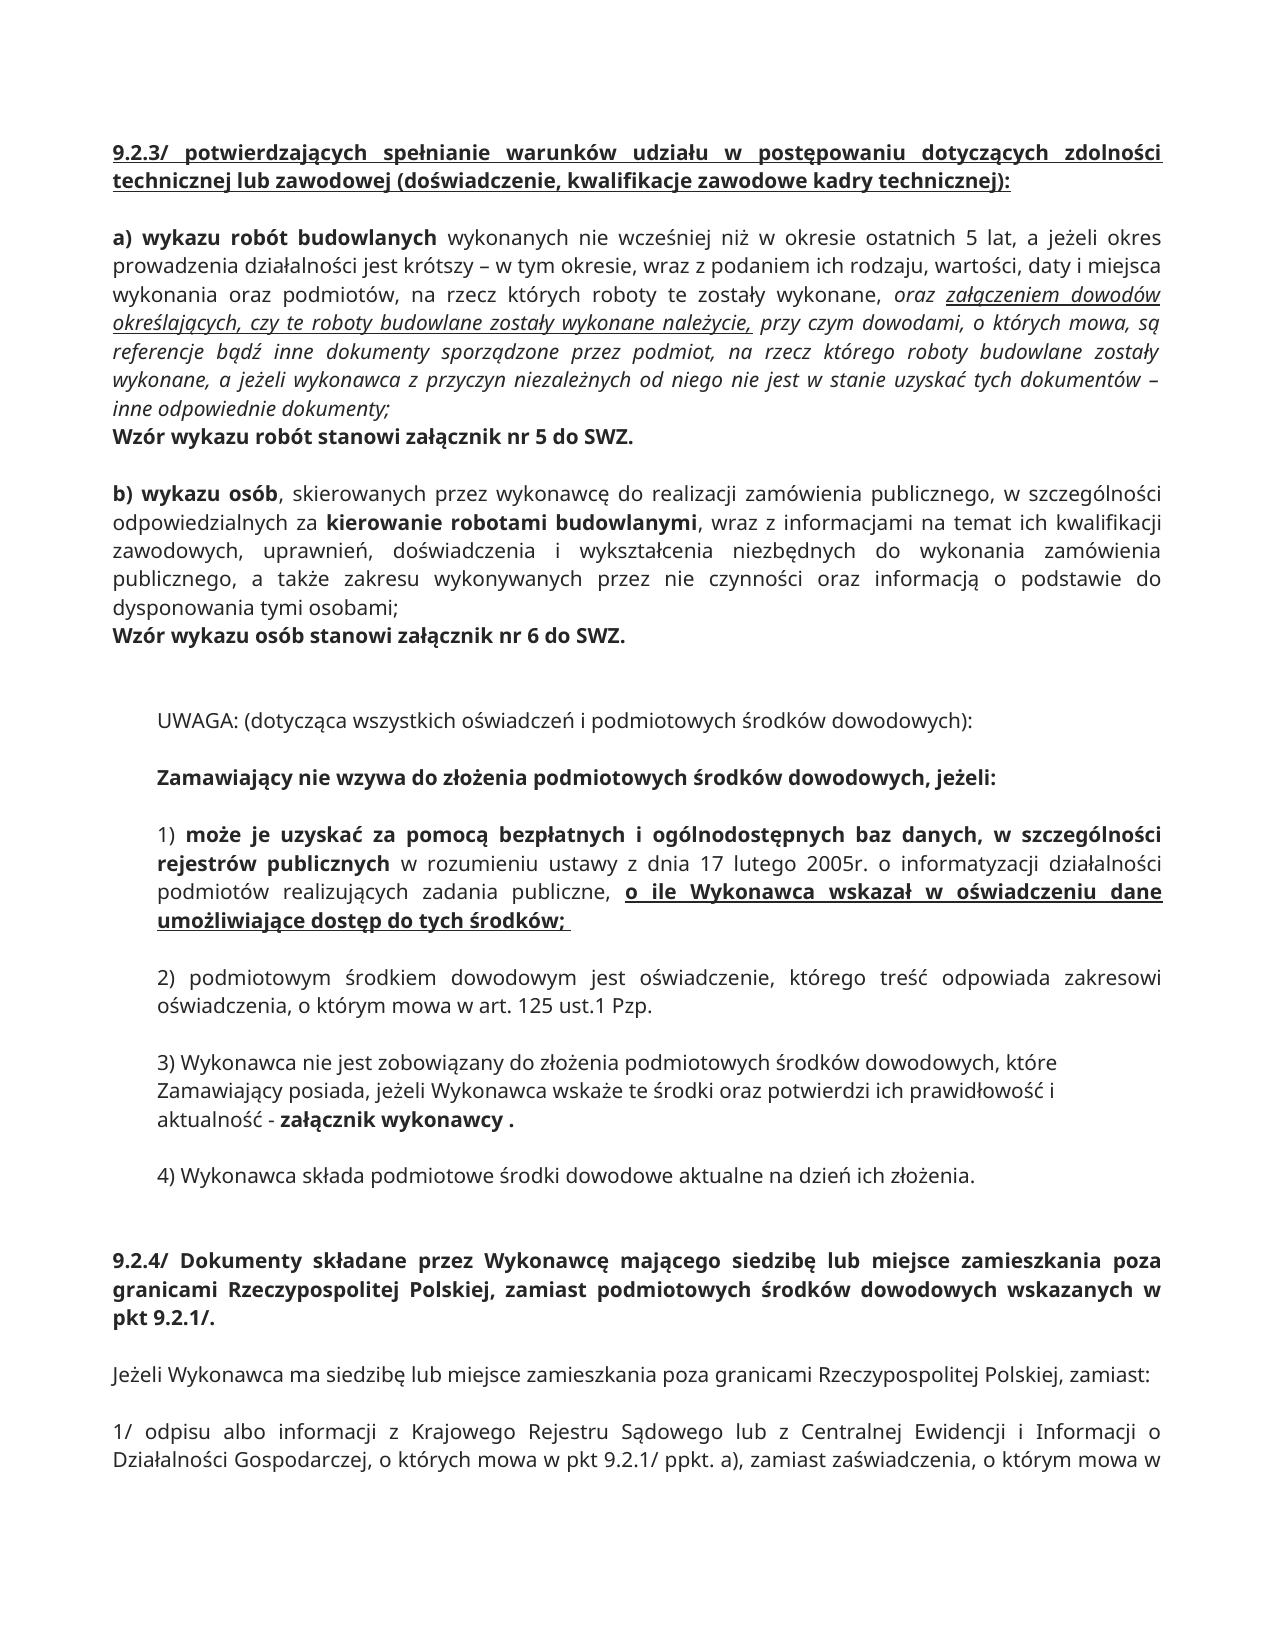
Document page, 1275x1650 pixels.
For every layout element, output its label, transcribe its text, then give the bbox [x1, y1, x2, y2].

text 4) Wykonawca składa podmiotowe środki dowodowe aktualne na dzień ich złożenia. [157, 1161, 1162, 1190]
text 1) może je uzyskać za pomocą bezpłatnych i ogólnodostępnych baz danych, w szczególności rejestrów publicznych w rozumieniu ustawy z dnia 17 lutego 2005r. o informatyzacji działalności podmiotów realizujących zadania publiczne, o ile Wykonawca wskazał w oświadczeniu dane umożliwiające dostęp do tych środków; [157, 820, 1162, 934]
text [112, 1417, 1162, 1474]
text 2) podmiotowym środkiem dowodowym jest oświadczenie, którego treść odpowiada zakresowi oświadczenia, o którym mowa w art. 125 ust.1 Pzp. [157, 963, 1162, 1019]
text 9.2.4/ Dokumenty składane przez Wykonawcę mającego siedzibę lub miejsce zamieszkania poza granicami Rzeczypospolitej Polskiej, zamiast podmiotowych środków dowodowych wskazanych w pkt 9.2.1/. [112, 1247, 1162, 1332]
text Zamawiający nie wzywa do złożenia podmiotowych środków dowodowych, jeżeli: [157, 763, 1162, 792]
text UWAGA: (dotycząca wszystkich oświadczeń i podmiotowych środków dowodowych): [157, 707, 1162, 735]
text b) wykazu osób, skierowanych przez wykonawcę do realizacji zamówienia publicznego, w szczególności odpowiedzialnych za kierowanie robotami budowlanymi, wraz z informacjami na temat ich kwalifikacji zawodowych, uprawnień, doświadczenia i wykształcenia niezbędnych do wykonania zamówienia publicznego, a także zakresu wykonywanych przez nie czynności oraz informacją o podstawie do dysponowania tymi osobami; [112, 479, 1162, 621]
text Jeżeli Wykonawca ma siedzibę lub miejsce zamieszkania poza granicami Rzeczypospolitej Polskiej, zamiast: [112, 1360, 1162, 1389]
text Wzór wykazu osób stanowi załącznik nr 6 do SWZ. [112, 621, 1162, 650]
text 3) Wykonawca nie jest zobowiązany do złożenia podmiotowych środków dowodowych, które Zamawiający posiada, jeżeli Wykonawca wskaże te środki oraz potwierdzi ich prawidłowość i aktualność - załącznik wykonawcy . [157, 1048, 1162, 1133]
text 9.2.3/ potwierdzających spełnianie warunków udziału w postępowaniu dotyczących zdolności technicznej lub zawodowej (doświadczenie, kwalifikacje zawodowe kadry technicznej): [112, 138, 1162, 162]
text 9.2.3/ potwierdzających spełnianie warunków udziału w postępowaniu dotyczących zdolności technicznej lub zawodowej (doświadczenie, kwalifikacje zawodowe kadry technicznej): [112, 163, 1162, 195]
text a) wykazu robót budowlanych wykonanych nie wcześniej niż w okresie ostatnich 5 lat, a jeżeli okres prowadzenia działalności jest krótszy – w tym okresie, wraz z podaniem ich rodzaju, wartości, daty i miejsca wykonania oraz podmiotów, na rzecz których roboty te zostały wykonane, oraz załączeniem dowodów określających, czy te roboty budowlane zostały wykonane należycie, przy czym dowodami, o których mowa, są referencje bądź inne dokumenty sporządzone przez podmiot, na rzecz którego roboty budowlane zostały wykonane, a jeżeli wykonawca z przyczyn niezależnych od niego nie jest w stanie uzyskać tych dokumentów – inne odpowiednie dokumenty; [112, 223, 1162, 422]
text Wzór wykazu robót stanowi załącznik nr 5 do SWZ. [112, 422, 1162, 451]
